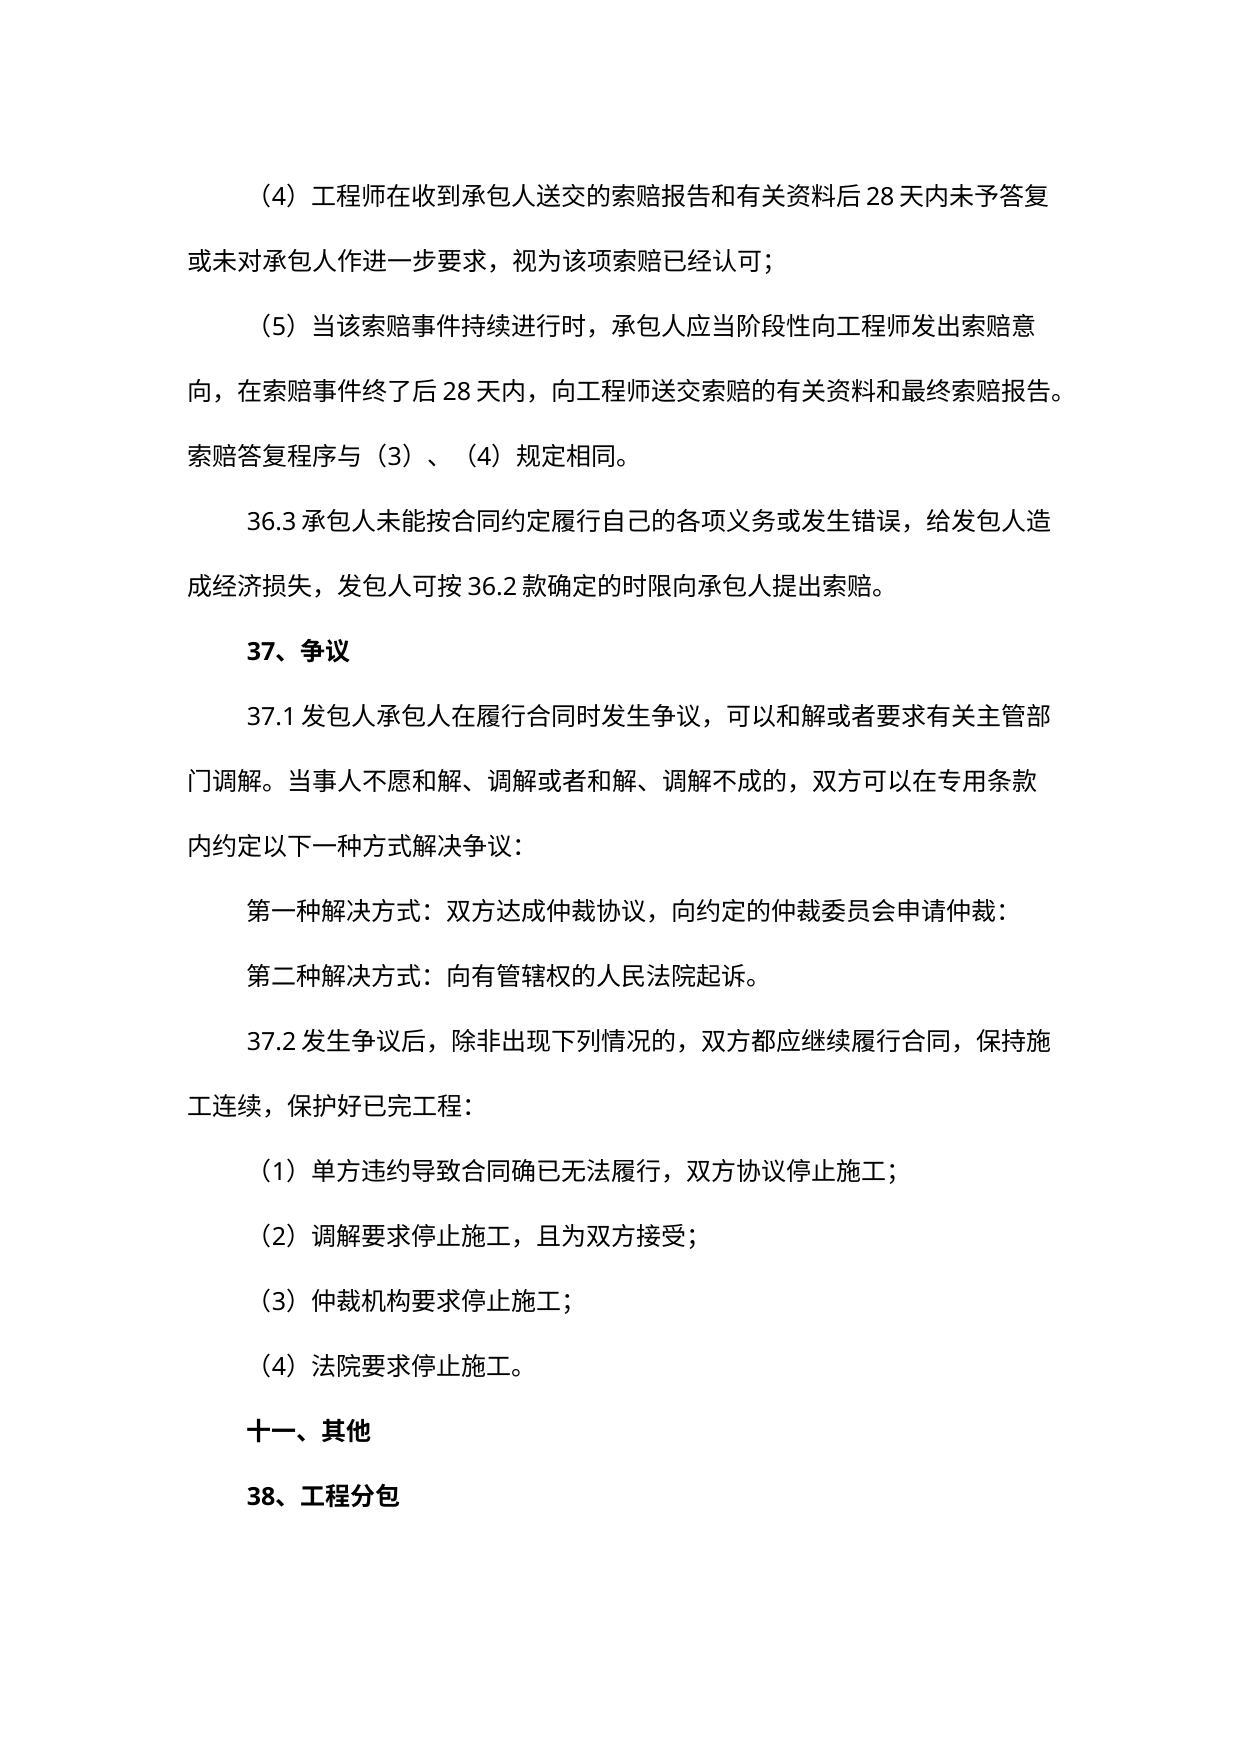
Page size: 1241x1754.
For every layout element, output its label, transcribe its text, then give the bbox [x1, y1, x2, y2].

text 38、工程分包 [187, 1462, 1053, 1527]
text 第一种解决方式：双方达成仲裁协议，向约定的仲裁委员会申请仲裁： [187, 877, 1053, 942]
text 十一、其他 [187, 1397, 1053, 1462]
text 37.2发生争议后，除非出现下列情况的，双方都应继续履行合同，保持施工连续，保护好已完工程： [187, 1007, 1053, 1137]
text 37、争议 [187, 617, 1053, 682]
text （5）当该索赔事件持续进行时，承包人应当阶段性向工程师发出索赔意向，在索赔事件终了后28天内，向工程师送交索赔的有关资料和最终索赔报告。索赔答复程序与（3）、（4）规定相同。 [187, 292, 1053, 487]
text （2）调解要求停止施工，且为双方接受； [187, 1202, 1053, 1267]
text （4）工程师在收到承包人送交的索赔报告和有关资料后28天内未予答复或未对承包人作进一步要求，视为该项索赔已经认可； [187, 162, 1053, 292]
text （4）法院要求停止施工。 [187, 1332, 1053, 1397]
text （1）单方违约导致合同确已无法履行，双方协议停止施工； [187, 1137, 1053, 1202]
text 36.3承包人未能按合同约定履行自己的各项义务或发生错误，给发包人造成经济损失，发包人可按36.2款确定的时限向承包人提出索赔。 [187, 487, 1053, 617]
text 第二种解决方式：向有管辖权的人民法院起诉。 [187, 942, 1053, 1007]
text 37.1发包人承包人在履行合同时发生争议，可以和解或者要求有关主管部门调解。当事人不愿和解、调解或者和解、调解不成的，双方可以在专用条款内约定以下一种方式解决争议： [187, 682, 1053, 877]
text （3）仲裁机构要求停止施工； [187, 1267, 1053, 1332]
